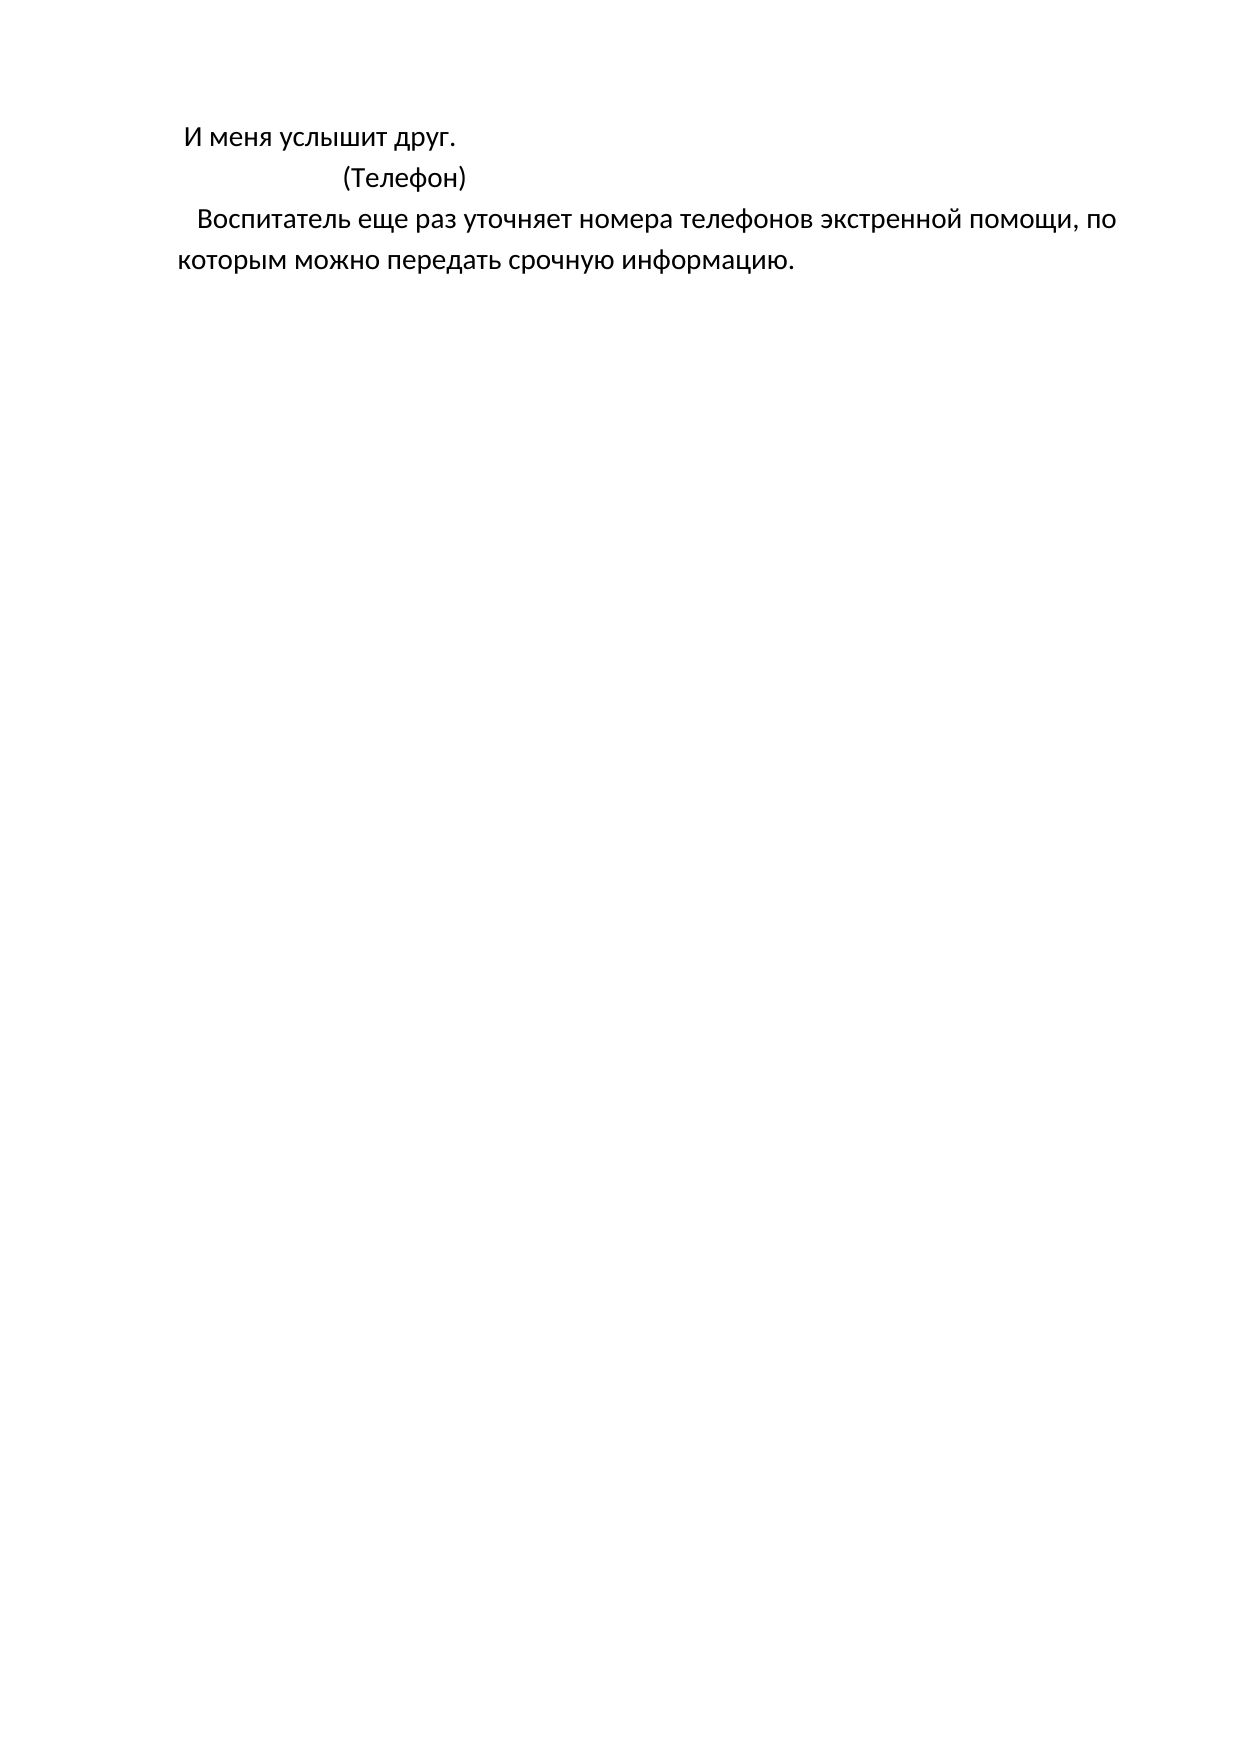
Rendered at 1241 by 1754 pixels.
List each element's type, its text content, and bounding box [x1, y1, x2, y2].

text И меня услышит друг. (Телефон) Воспитатель еще раз уточняет номера телефонов экстренной помощи, по которым можно передать срочную информацию. [177, 118, 1152, 317]
